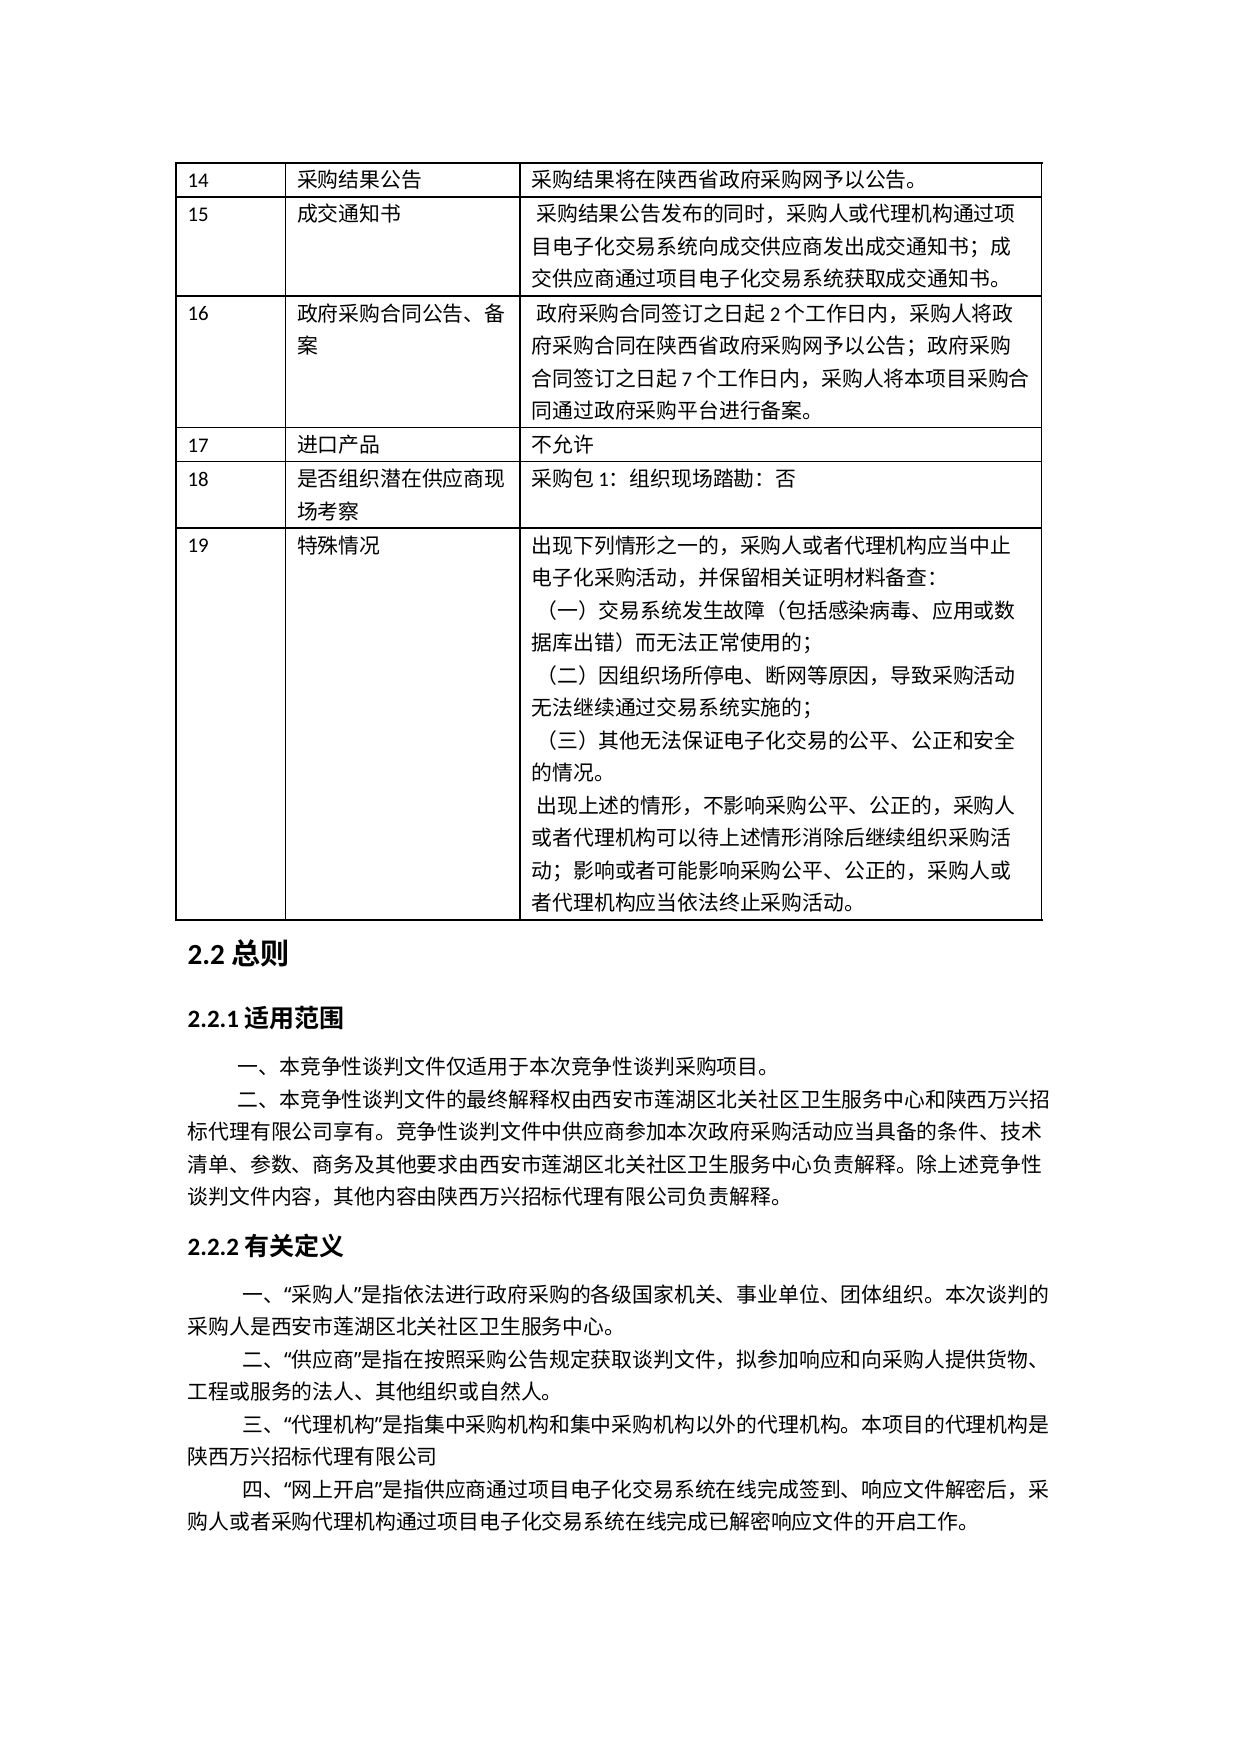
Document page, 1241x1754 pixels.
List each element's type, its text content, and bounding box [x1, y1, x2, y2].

table_cell 19 [177, 529, 285, 919]
text 一、“采购人”是指依法进行政府采购的各级国家机关、事业单位、团体组织。本次谈判的采购人是西安市莲湖区北关社区卫生服务中心。 [187, 1278, 1053, 1343]
table_cell 是否组织潜在供应商现场考察 [286, 462, 519, 527]
text 2.2.1适用范围 [187, 985, 1053, 1050]
text 四、“网上开启”是指供应商通过项目电子化交易系统在线完成签到、响应文件解密后，采购人或者采购代理机构通过项目电子化交易系统在线完成已解密响应文件的开启工作。 [187, 1473, 1053, 1538]
table_cell 采购结果公告发布的同时，采购人或代理机构通过项目电子化交易系统向成交供应商发出成交通知书；成交供应商通过项目电子化交易系统获取成交通知书。 [521, 198, 1041, 295]
table_cell 政府采购合同签订之日起2个工作日内，采购人将政府采购合同在陕西省政府采购网予以公告；政府采购合同签订之日起7个工作日内，采购人将本项目采购合同通过政府采购平台进行备案。 [521, 297, 1041, 427]
table_cell 进口产品 [286, 428, 519, 461]
table_cell 出现下列情形之一的，采购人或者代理机构应当中止电子化采购活动，并保留相关证明材料备查： （一）交易系统发生故障（包括感染病毒、应用或数据库出错）而无法正常使用的； （二）因组织场所停电、断网等原因，导致采购活动无法继续通过交易系统实施的； （三）其他无法保证电子化交易的公平、公正和安全的情况。 出现上述的情形，不影响采购公平、公正的，采购人或者代理机构可以待上述情形消除后继续组织采购活动；影响或者可能影响采购公平、公正的，采购人或者代理机构应当依法终止采购活动。 [521, 529, 1041, 919]
text 二、本竞争性谈判文件的最终解释权由西安市莲湖区北关社区卫生服务中心和陕西万兴招标代理有限公司享有。竞争性谈判文件中供应商参加本次政府采购活动应当具备的条件、技术清单、参数、商务及其他要求由西安市莲湖区北关社区卫生服务中心负责解释。除上述竞争性谈判文件内容，其他内容由陕西万兴招标代理有限公司负责解释。 [187, 1083, 1053, 1213]
text 二、“供应商”是指在按照采购公告规定获取谈判文件，拟参加响应和向采购人提供货物、工程或服务的法人、其他组织或自然人。 [187, 1343, 1053, 1408]
table_cell 采购结果将在陕西省政府采购网予以公告。 [521, 164, 1041, 196]
table_cell 不允许 [521, 428, 1041, 461]
text 2.2.2有关定义 [187, 1213, 1053, 1278]
table_cell 成交通知书 [286, 198, 519, 295]
text 2.2总则 [187, 920, 1053, 985]
table_cell 15 [177, 198, 285, 295]
table_cell 17 [177, 428, 285, 461]
table_cell 14 [177, 164, 285, 196]
table_cell 特殊情况 [286, 529, 519, 919]
table_cell 16 [177, 297, 285, 427]
text 一、本竞争性谈判文件仅适用于本次竞争性谈判采购项目。 [187, 1050, 1053, 1083]
table_cell 18 [177, 462, 285, 527]
text 三、“代理机构”是指集中采购机构和集中采购机构以外的代理机构。本项目的代理机构是陕西万兴招标代理有限公司 [187, 1408, 1053, 1473]
table_cell 采购包1：组织现场踏勘：否 [521, 462, 1041, 527]
table_cell 采购结果公告 [286, 164, 519, 196]
table_cell 政府采购合同公告、备案 [286, 297, 519, 427]
